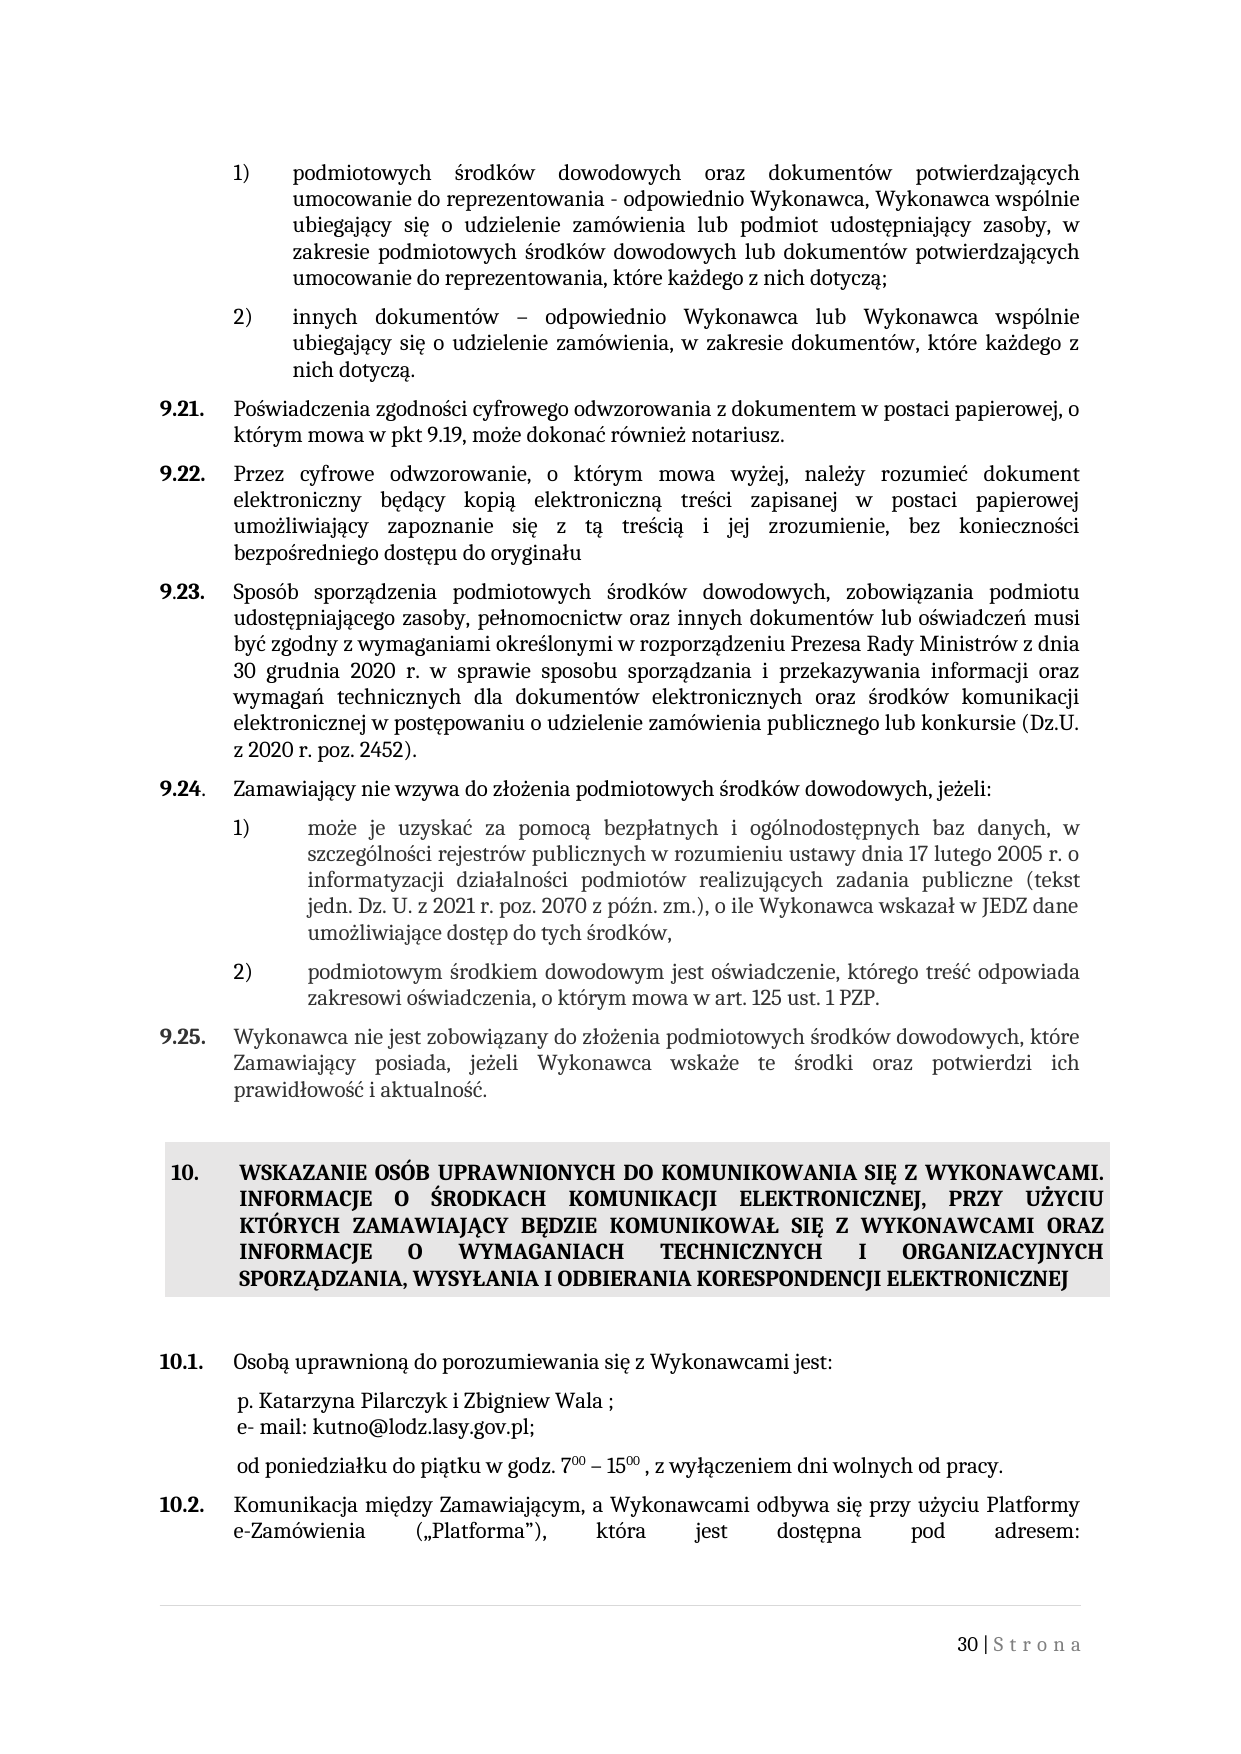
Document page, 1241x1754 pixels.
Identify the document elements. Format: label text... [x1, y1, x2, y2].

text 1) podmiotowych środków dowodowych oraz dokumentów potwierdzających umocowanie do reprezentowania - odpowiednio Wykonawca, Wykonawca wspólnie ubiegający się o udzielenie zamówienia lub podmiot udostępniający zasoby, w zakresie podmiotowych środków dowodowych lub dokumentów potwierdzających umocowanie do reprezentowania, które każdego z nich dotyczą; [233, 159, 1081, 291]
text 9.25. Wykonawca nie jest zobowiązany do złożenia podmiotowych środków dowodowych, które Zamawiający posiada, jeżeli Wykonawca wskaże te środki oraz potwierdzi ich prawidłowość i aktualność. [159, 1024, 1081, 1103]
text 9.22. Przez cyfrowe odwzorowanie, o którym mowa wyżej, należy rozumieć dokument elektroniczny będący kopią elektroniczną treści zapisanej w postaci papierowej umożliwiający zapoznanie się z tą treścią i jej zrozumienie, bez konieczności bezpośredniego dostępu do oryginału [159, 461, 1081, 566]
text od poniedziałku do piątku w godz. 700 – 1500 , z wyłączeniem dni wolnych od pracy. [237, 1453, 1081, 1479]
table_header 10. WSKAZANIE OSÓB UPRAWNIONYCH DO KOMUNIKOWANIA SIĘ Z WYKONAWCAMI. INFORMACJE O ŚRODKACH KOMUNIKACJI ELEKTRONICZNEJ, PRZY UŻYCIU KTÓRYCH ZAMAWIAJĄCY BĘDZIE KOMUNIKOWAŁ SIĘ Z WYKONAWCAMI ORAZ INFORMACJE O WYMAGANIACH TECHNICZNYCH I ORGANIZACYJNYCH SPORZĄDZANIA, WYSYŁANIA I ODBIERANIA KORESPONDENCJI ELEKTRONICZNEJ [165, 1142, 1110, 1297]
text p. Katarzyna Pilarczyk i Zbigniew Wala ; e- mail: kutno@lodz.lasy.gov.pl; [237, 1388, 1081, 1440]
text 9.24. Zamawiający nie wzywa do złożenia podmiotowych środków dowodowych, jeżeli: [159, 775, 1081, 802]
text 9.23. Sposób sporządzenia podmiotowych środków dowodowych, zobowiązania podmiotu udostępniającego zasoby, pełnomocnictw oraz innych dokumentów lub oświadczeń musi być zgodny z wymaganiami określonymi w rozporządzeniu Prezesa Rady Ministrów z dnia 30 grudnia 2020 r. w sprawie sposobu sporządzania i przekazywania informacji oraz wymagań technicznych dla dokumentów elektronicznych oraz środków komunikacji elektronicznej w postępowaniu o udzielenie zamówienia publicznego lub konkursie (Dz.U. z 2020 r. poz. 2452). [159, 578, 1081, 763]
text 10.1. Osobą uprawnioną do porozumiewania się z Wykonawcami jest: [159, 1349, 1081, 1375]
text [159, 1492, 1081, 1544]
text 9.21. Poświadczenia zgodności cyfrowego odwzorowania z dokumentem w postaci papierowej, o którym mowa w pkt 9.19, może dokonać również notariusz. [159, 395, 1081, 448]
text 1) może je uzyskać za pomocą bezpłatnych i ogólnodostępnych baz danych, w szczególności rejestrów publicznych w rozumieniu ustawy dnia 17 lutego 2005 r. o informatyzacji działalności podmiotów realizujących zadania publiczne (tekst jedn. Dz. U. z 2021 r. poz. 2070 z późn. zm.), o ile Wykonawca wskazał w JEDZ dane umożliwiające dostęp do tych środków, [233, 814, 1081, 946]
text 2) podmiotowym środkiem dowodowym jest oświadczenie, którego treść odpowiada zakresowi oświadczenia, o którym mowa w art. 125 ust. 1 PZP. [233, 958, 1081, 1011]
text 2) innych dokumentów – odpowiednio Wykonawca lub Wykonawca wspólnie ubiegający się o udzielenie zamówienia, w zakresie dokumentów, które każdego z nich dotyczą. [233, 304, 1081, 383]
